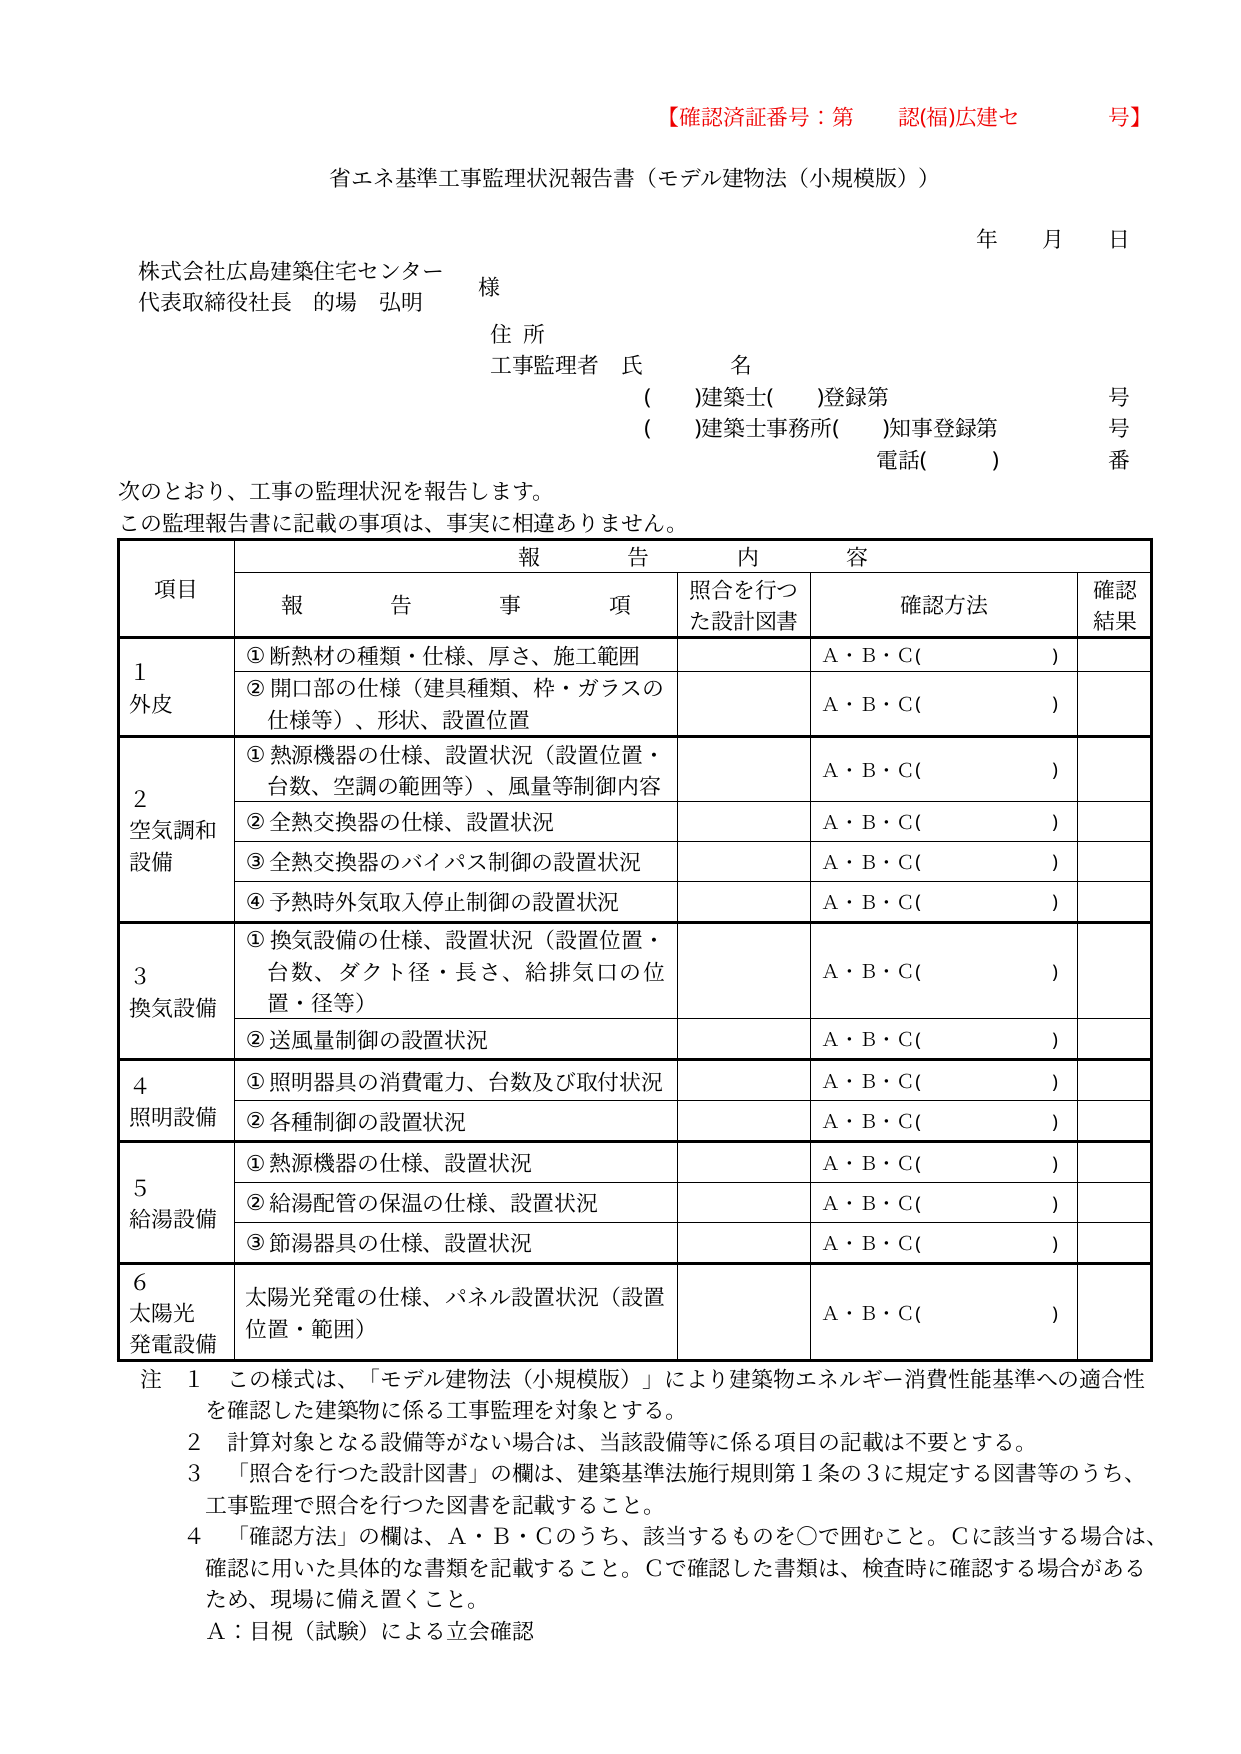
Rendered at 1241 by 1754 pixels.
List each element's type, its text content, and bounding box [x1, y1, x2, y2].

text 年 月 日 [118, 222, 1130, 254]
text ４ 「確認方法」の欄は、Ａ・Ｂ・Ｃのうち、該当するものを○で囲むこと。Ｃに該当する場合は、確認に用いた具体的な書類を記載すること。Ｃで確認した書類は、検査時に確認する場合があるため、現場に備え置くこと。 [184, 1519, 1152, 1614]
table_cell 報 告 事 項 [235, 573, 677, 636]
table_cell Ａ・Ｂ・Ｃ( ) [811, 924, 1077, 1018]
table_cell [1078, 639, 1150, 671]
table_header 株式会社広島建築住宅センター 代表取締役社長 的場 弘明 [129, 254, 468, 317]
table_cell [678, 738, 810, 801]
table_cell ②全熱交換器の仕様、設置状況 [235, 802, 677, 841]
table_cell [1078, 1101, 1150, 1140]
table_cell ②各種制御の設置状況 [235, 1101, 677, 1140]
table_cell ①換気設備の仕様、設置状況（設置位置・台数、ダクト径・長さ、給排気口の位置・径等） [235, 924, 677, 1018]
table_cell [1078, 738, 1150, 801]
table_cell ②給湯配管の保温の仕様、設置状況 [235, 1183, 677, 1222]
text 次のとおり、工事の監理状況を報告します。 [118, 474, 1152, 506]
table_cell Ａ・Ｂ・Ｃ( ) [811, 738, 1077, 801]
table_cell [678, 1265, 810, 1359]
text ( )建築士事務所( )知事登録第 号 [118, 411, 1130, 443]
table_cell [678, 1019, 810, 1058]
table_cell Ａ・Ｂ・Ｃ( ) [811, 1223, 1077, 1262]
table_cell 確認結果 [1078, 573, 1150, 636]
table_cell [678, 1223, 810, 1262]
table_cell [678, 882, 810, 921]
table_cell [678, 842, 810, 881]
table_cell ３ 換気設備 [120, 924, 234, 1058]
table_cell [1078, 1223, 1150, 1262]
table_cell [678, 802, 810, 841]
table_cell 照合を行つた設計図書 [678, 573, 810, 636]
table_cell 太陽光発電の仕様、パネル設置状況（設置位置・範囲） [235, 1265, 677, 1359]
table_cell １ 外皮 [120, 639, 234, 735]
table_cell ②送風量制御の設置状況 [235, 1019, 677, 1058]
table_cell Ａ・Ｂ・Ｃ( ) [811, 1061, 1077, 1100]
table_header 項目 [120, 541, 234, 636]
table_cell [1078, 672, 1150, 735]
table_cell [1078, 882, 1150, 921]
table_cell [1078, 802, 1150, 841]
table_cell Ａ・Ｂ・Ｃ( ) [811, 672, 1077, 735]
table_cell [678, 1101, 810, 1140]
text ( )建築士( )登録第 号 [118, 380, 1130, 411]
text 住所 [118, 317, 1152, 348]
table_cell ①熱源機器の仕様、設置状況（設置位置・台数、空調の範囲等）、風量等制御内容 [235, 738, 677, 801]
table_cell Ａ・Ｂ・Ｃ( ) [811, 1265, 1077, 1359]
table_cell [1078, 1183, 1150, 1222]
table_cell 確認方法 [811, 573, 1077, 636]
text 省エネ基準工事監理状況報告書（モデル建物法（小規模版）） [118, 161, 1152, 193]
table_cell ①断熱材の種類・仕様、厚さ、施工範囲 [235, 639, 677, 671]
table_cell [678, 924, 810, 1018]
table_header 様 [468, 254, 1016, 317]
table_cell [1078, 842, 1150, 881]
table_cell ③節湯器具の仕様、設置状況 [235, 1223, 677, 1262]
text 電話( ) 番 [118, 443, 1130, 474]
text ３ 「照合を行つた設計図書」の欄は、建築基準法施行規則第１条の３に規定する図書等のうち、工事監理で照合を行つた図書を記載すること。 [184, 1457, 1152, 1519]
text ２ 計算対象となる設備等がない場合は、当該設備等に係る項目の記載は不要とする。 [184, 1425, 1152, 1457]
text Ａ：目視（試験）による立会確認 [118, 1614, 1152, 1645]
table_cell [1078, 924, 1150, 1018]
table_cell ①照明器具の消費電力、台数及び取付状況 [235, 1061, 677, 1100]
table_header 報 告 内 容 [235, 541, 1150, 572]
text 【確認済証番号：第 認(福)広建セ 号】 [118, 100, 1152, 131]
table_cell ５ 給湯設備 [120, 1143, 234, 1262]
table_cell ④予熱時外気取入停止制御の設置状況 [235, 882, 677, 921]
table_cell [678, 672, 810, 735]
table_cell [678, 1183, 810, 1222]
text 注 １ この様式は、「モデル建物法（小規模版）」により建築物エネルギー消費性能基準への適合性を確認した建築物に係る工事監理を対象とする。 [140, 1362, 1152, 1425]
table_cell [678, 639, 810, 671]
table_cell ②開口部の仕様（建具種類、枠・ガラスの仕様等）、形状、設置位置 [235, 672, 677, 735]
table_cell Ａ・Ｂ・Ｃ( ) [811, 1019, 1077, 1058]
table_cell [1078, 1265, 1150, 1359]
text 工事監理者 氏名 [118, 348, 1152, 380]
table_cell [1078, 1061, 1150, 1100]
table_cell ２ 空気調和 設備 [120, 738, 234, 921]
table_cell Ａ・Ｂ・Ｃ( ) [811, 1183, 1077, 1222]
table_cell Ａ・Ｂ・Ｃ( ) [811, 842, 1077, 881]
table_cell [1078, 1019, 1150, 1058]
table_cell [678, 1143, 810, 1182]
table_cell [678, 1061, 810, 1100]
table_cell ４ 照明設備 [120, 1061, 234, 1140]
table_cell Ａ・Ｂ・Ｃ( ) [811, 1143, 1077, 1182]
table_cell Ａ・Ｂ・Ｃ( ) [811, 802, 1077, 841]
table_cell [1078, 1143, 1150, 1182]
table_cell Ａ・Ｂ・Ｃ( ) [811, 882, 1077, 921]
table_cell ①熱源機器の仕様、設置状況 [235, 1143, 677, 1182]
table_cell Ａ・Ｂ・Ｃ( ) [811, 1101, 1077, 1140]
text この監理報告書に記載の事項は、事実に相違ありません。 [118, 506, 1152, 537]
table_cell Ａ・Ｂ・Ｃ( ) [811, 639, 1077, 671]
table_cell ③全熱交換器のバイパス制御の設置状況 [235, 842, 677, 881]
table_cell ６ 太陽光 発電設備 [120, 1265, 234, 1359]
